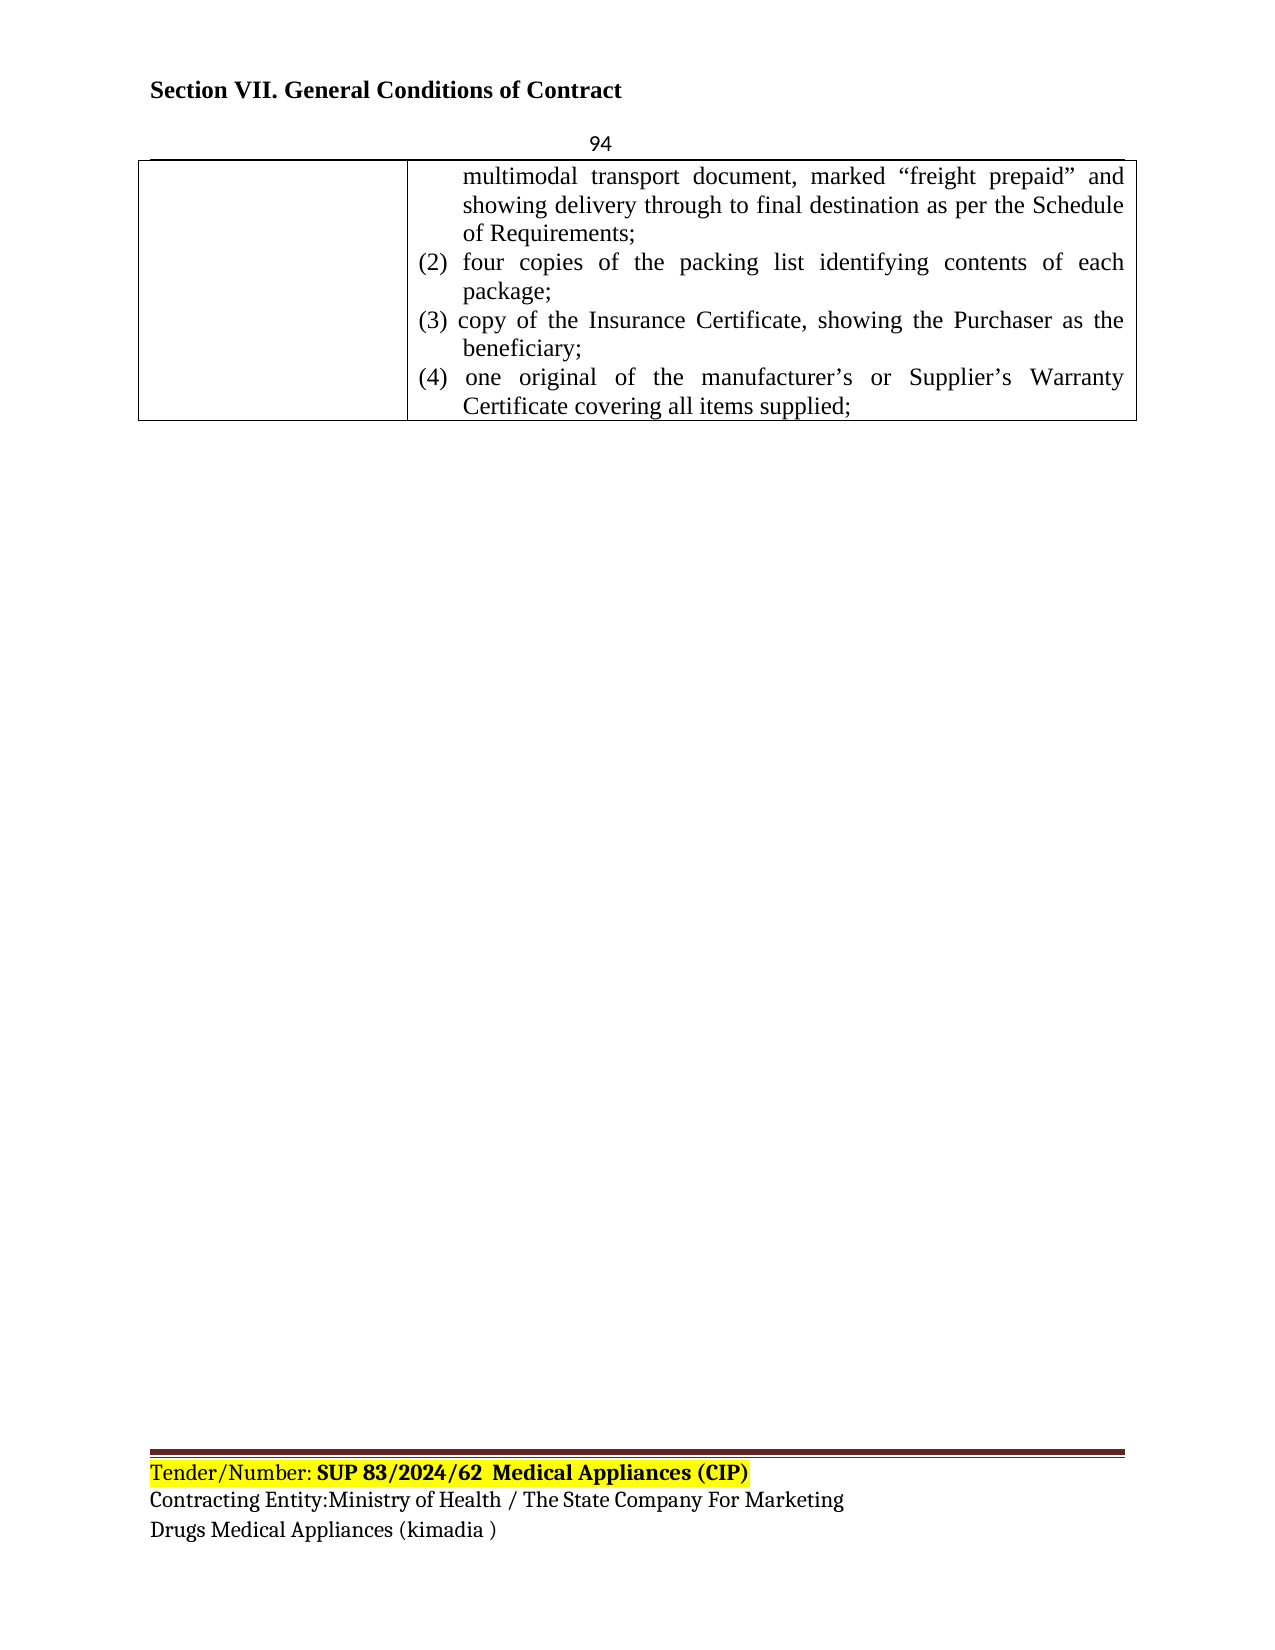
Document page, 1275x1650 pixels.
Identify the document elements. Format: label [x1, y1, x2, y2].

table_cell [408, 161, 1136, 420]
table_cell [139, 161, 407, 420]
